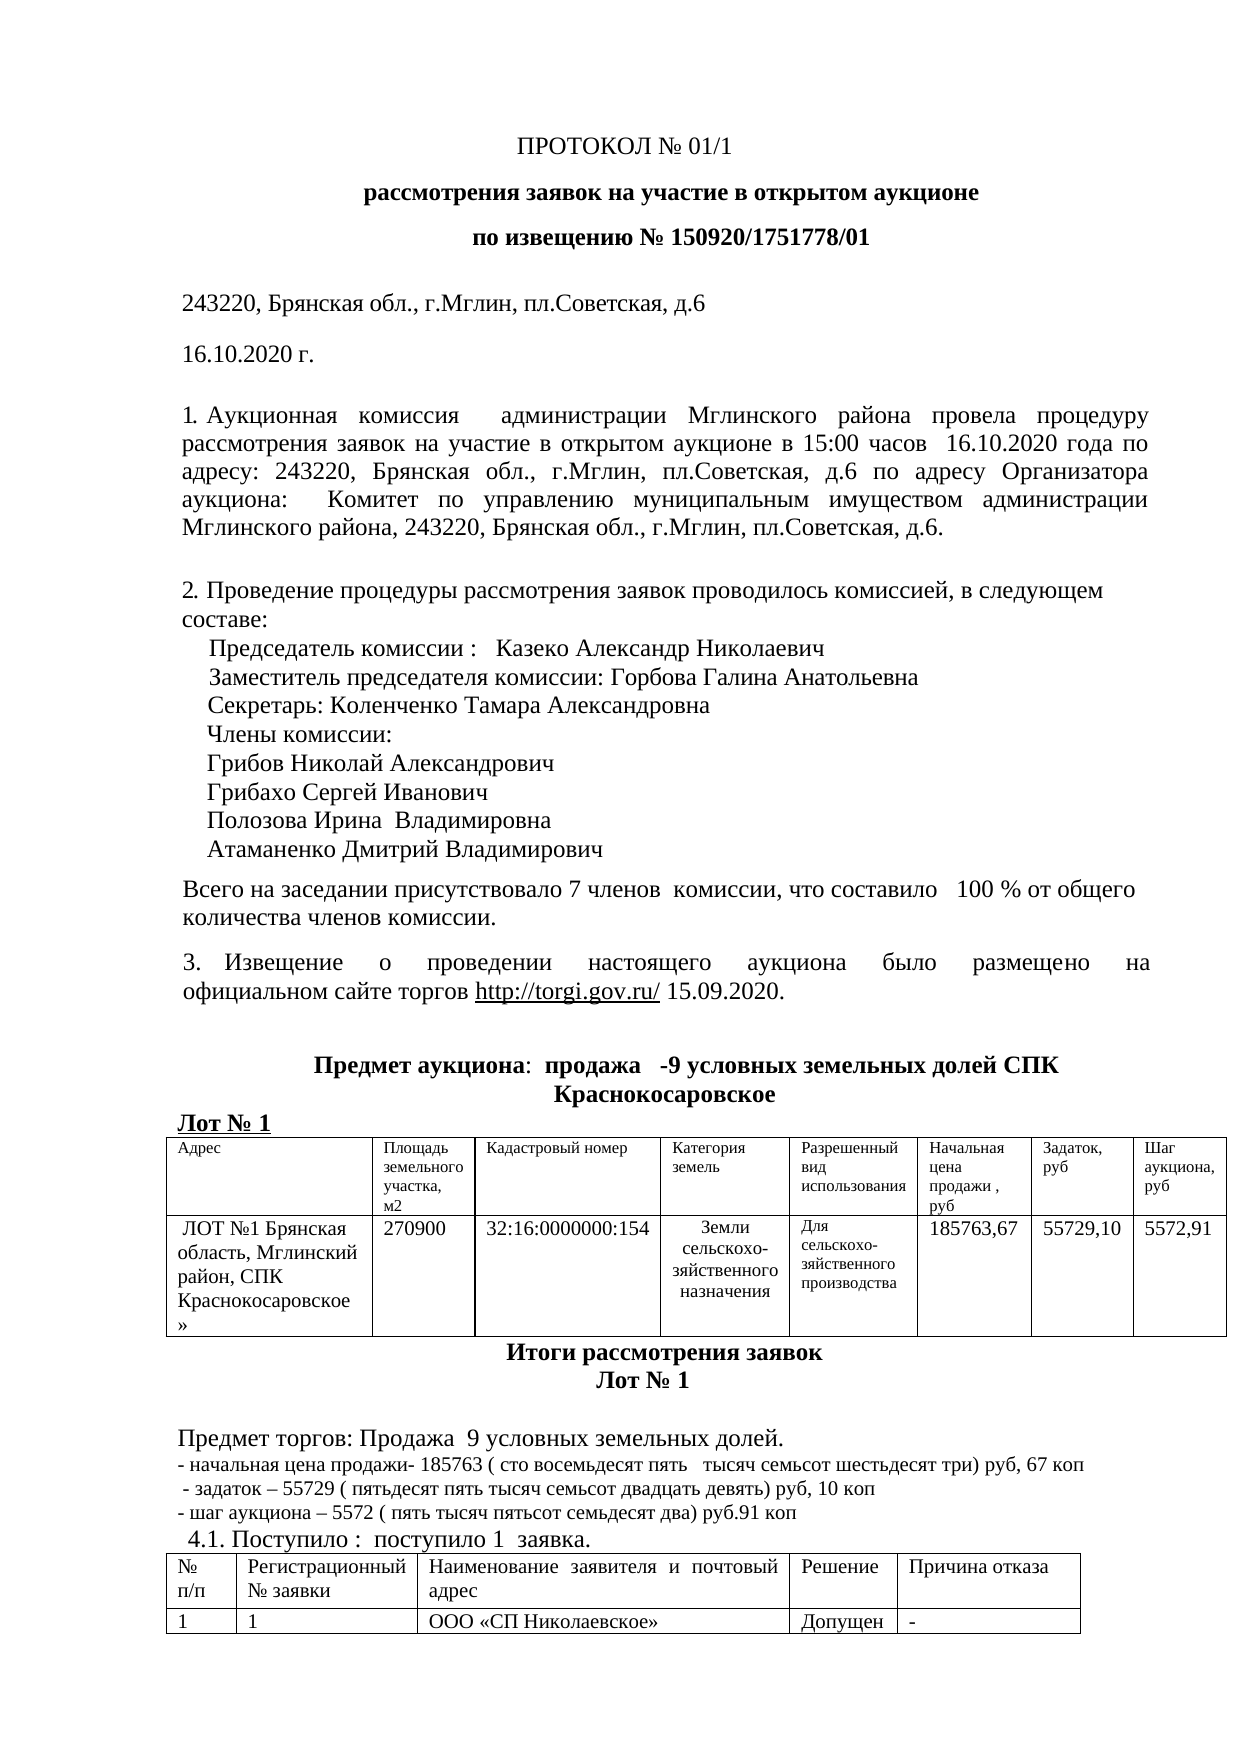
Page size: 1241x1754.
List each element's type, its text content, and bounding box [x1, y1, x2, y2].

text Предмет торгов: Продажа 9 условных земельных долей. [177, 1423, 1152, 1452]
table_cell Земли сельскохо-зяйственного назначения [661, 1216, 789, 1336]
table_cell 270900 [373, 1216, 474, 1336]
text Заместитель председателя комиссии: Горбова Галина Анатольевна [177, 662, 1152, 690]
table_cell 55729,10 [1032, 1216, 1133, 1336]
text рассмотрения заявок на участие в открытом аукционе [237, 164, 1106, 209]
table_header № п/п [167, 1554, 236, 1608]
table_header Причина отказа [898, 1554, 1080, 1608]
table_header Наименование заявителя и почтовый адрес [418, 1554, 789, 1608]
text - задаток – 55729 ( пятьдесят пять тысяч семьсот двадцать девять) руб, 10 коп [177, 1476, 1152, 1500]
text Грибов Николай Александрович [194, 748, 1152, 777]
list Извещение о проведении настоящего аукциона было размещено на официальном сайте торгов http://torgi.gov.ru/ 15.09.2020. [183, 948, 1150, 1006]
table_header Регистрационный № заявки [237, 1554, 417, 1608]
table_cell - [898, 1609, 1080, 1633]
table_header Площадь земельного участка, м2 [373, 1138, 474, 1214]
text по извещению № 150920/1751778/01 [237, 209, 1106, 255]
table_cell 32:16:0000000:154 [476, 1216, 660, 1336]
text Секретарь: Коленченко Тамара Александровна [195, 690, 1152, 719]
table_cell ООО «СП Николаевское» [418, 1609, 789, 1633]
text 243220, Брянская обл., г.Мглин, пл.Советская, д.6 16.10.2020 г. [182, 270, 830, 372]
list Аукционная комиссия администрации Мглинского района провела процедуру рассмотрения заявок на участие в открытом аукционе в 15:00 часов 16.10.2020 года по адресу: 243220, Брянская обл., г.Мглин, пл.Советская, д.6 по адресу Организатора аукциона: Комитет по управлению муниципальным имуществом администрации Мглинского района, 243220, Брянская обл., г.Мглин, пл.Советская, д.6. [182, 401, 1149, 541]
table_header Шаг аукциона, руб [1134, 1138, 1226, 1214]
text Предмет аукциона: продажа -9 условных земельных долей СПК Краснокосаровское [177, 1051, 1152, 1108]
text 4.1. Поступило : поступило 1 заявка. [177, 1524, 1152, 1553]
table_cell Допущен [790, 1609, 897, 1633]
text Лот № 1 [177, 1366, 1152, 1394]
table_header Адрес [167, 1138, 372, 1214]
table_header Решение [790, 1554, 897, 1608]
list Проведение процедуры рассмотрения заявок проводилось комиссией, в следующем составе: [182, 575, 1152, 633]
table_cell 1 [167, 1609, 236, 1633]
text Итоги рассмотрения заявок [177, 1337, 1152, 1366]
text Грибахо Сергей Иванович [194, 777, 1152, 805]
table_cell Для сельскохо-зяйственного производства [790, 1216, 917, 1336]
text - шаг аукциона – 5572 ( пять тысяч пятьсот семьдесят два) руб.91 коп [177, 1500, 1152, 1524]
text Полозова Ирина Владимировна [194, 805, 1152, 834]
text Лот № 1 [177, 1108, 1152, 1137]
table_header Начальная цена продажи , руб [918, 1138, 1031, 1214]
text Всего на заседании присутствовало 7 членов комиссии, что составило 100 % от общего количества членов комиссии. [182, 874, 1152, 932]
text - начальная цена продажи- 185763 ( сто восемьдесят пять тысяч семьсот шестьдесят три) руб, 67 коп [177, 1452, 1152, 1476]
text Атаманенко Дмитрий Владимирович [194, 834, 1152, 863]
table_cell 1 [237, 1609, 417, 1633]
text Члены комиссии: [194, 719, 1152, 748]
text Председатель комиссии : Казеко Александр Николаевич [177, 633, 1152, 662]
table_header Кадастровый номер [476, 1138, 660, 1214]
table_cell 185763,67 [918, 1216, 1031, 1336]
text ПРОТОКОЛ № 01/1 [237, 118, 1106, 164]
table_header Разрешенный вид использования [790, 1138, 917, 1214]
table_header Категория земель [661, 1138, 789, 1214]
table_cell 5572,91 [1134, 1216, 1226, 1336]
table_cell ЛОТ №1 Брянская область, Мглинский район, СПК Краснокосаровское» [167, 1216, 372, 1336]
table_header Задаток, руб [1032, 1138, 1133, 1214]
